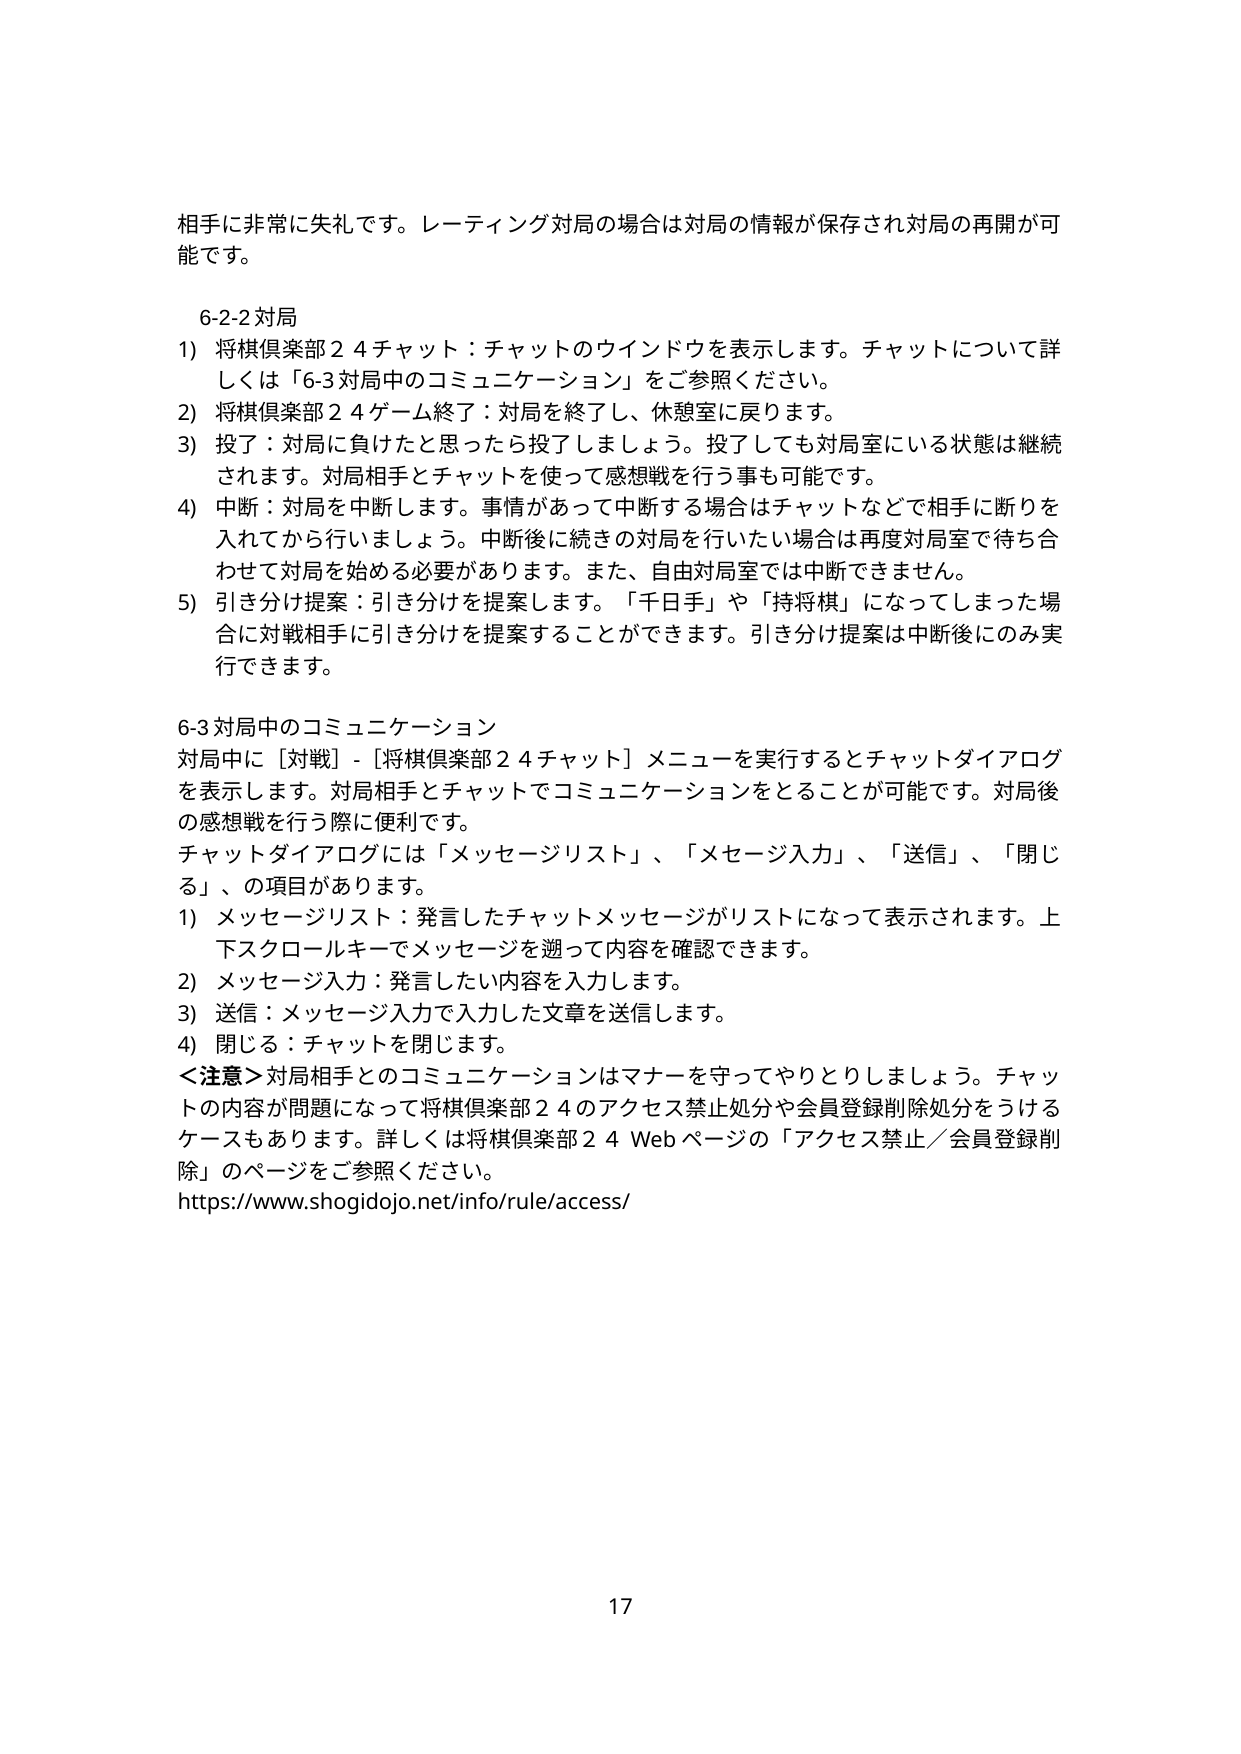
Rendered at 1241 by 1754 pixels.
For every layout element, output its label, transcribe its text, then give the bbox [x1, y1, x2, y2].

list 将棋倶楽部２４ゲーム終了：対局を終了し、休憩室に戻ります。 [177, 395, 1063, 427]
list 将棋倶楽部２４チャット：チャットのウインドウを表示します。チャットについて詳しくは「6-3対局中のコミュニケーション」をご参照ください。 [177, 332, 1063, 395]
text ＜注意＞対局相手とのコミュニケーションはマナーを守ってやりとりしましょう。チャットの内容が問題になって将棋倶楽部２４のアクセス禁止処分や会員登録削除処分をうけるケースもあります。詳しくは将棋倶楽部２４Webページの「アクセス禁止／会員登録削除」のページをご参照ください。 [177, 1059, 1063, 1186]
list 閉じる：チャットを閉じます。 [177, 1027, 1063, 1059]
subtitle 6-2-2対局 [199, 300, 1063, 332]
subtitle 6-3対局中のコミュニケーション [177, 710, 1063, 742]
list 中断：対局を中断します。事情があって中断する場合はチャットなどで相手に断りを入れてから行いましょう。中断後に続きの対局を行いたい場合は再度対局室で待ち合わせて対局を始める必要があります。また、自由対局室では中断できません。 [177, 490, 1063, 585]
text 対局中に［対戦］-［将棋倶楽部２４チャット］メニューを実行するとチャットダイアログを表示します。対局相手とチャットでコミュニケーションをとることが可能です。対局後の感想戦を行う際に便利です。 [177, 742, 1063, 837]
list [177, 207, 1063, 270]
list メッセージ入力：発言したい内容を入力します。 [177, 964, 1063, 996]
text チャットダイアログには「メッセージリスト」、「メセージ入力」、「送信」、「閉じる」、の項目があります。 [177, 837, 1063, 900]
list 投了：対局に負けたと思ったら投了しましょう。投了しても対局室にいる状態は継続されます。対局相手とチャットを使って感想戦を行う事も可能です。 [177, 427, 1063, 490]
text https://www.shogidojo.net/info/rule/access/ [177, 1186, 1063, 1216]
list 引き分け提案：引き分けを提案します。「千日手」や「持将棋」になってしまった場合に対戦相手に引き分けを提案することができます。引き分け提案は中断後にのみ実行できます。 [177, 585, 1063, 681]
list 送信：メッセージ入力で入力した文章を送信します。 [177, 996, 1063, 1027]
list メッセージリスト：発言したチャットメッセージがリストになって表示されます。上下スクロールキーでメッセージを遡って内容を確認できます。 [177, 900, 1063, 964]
